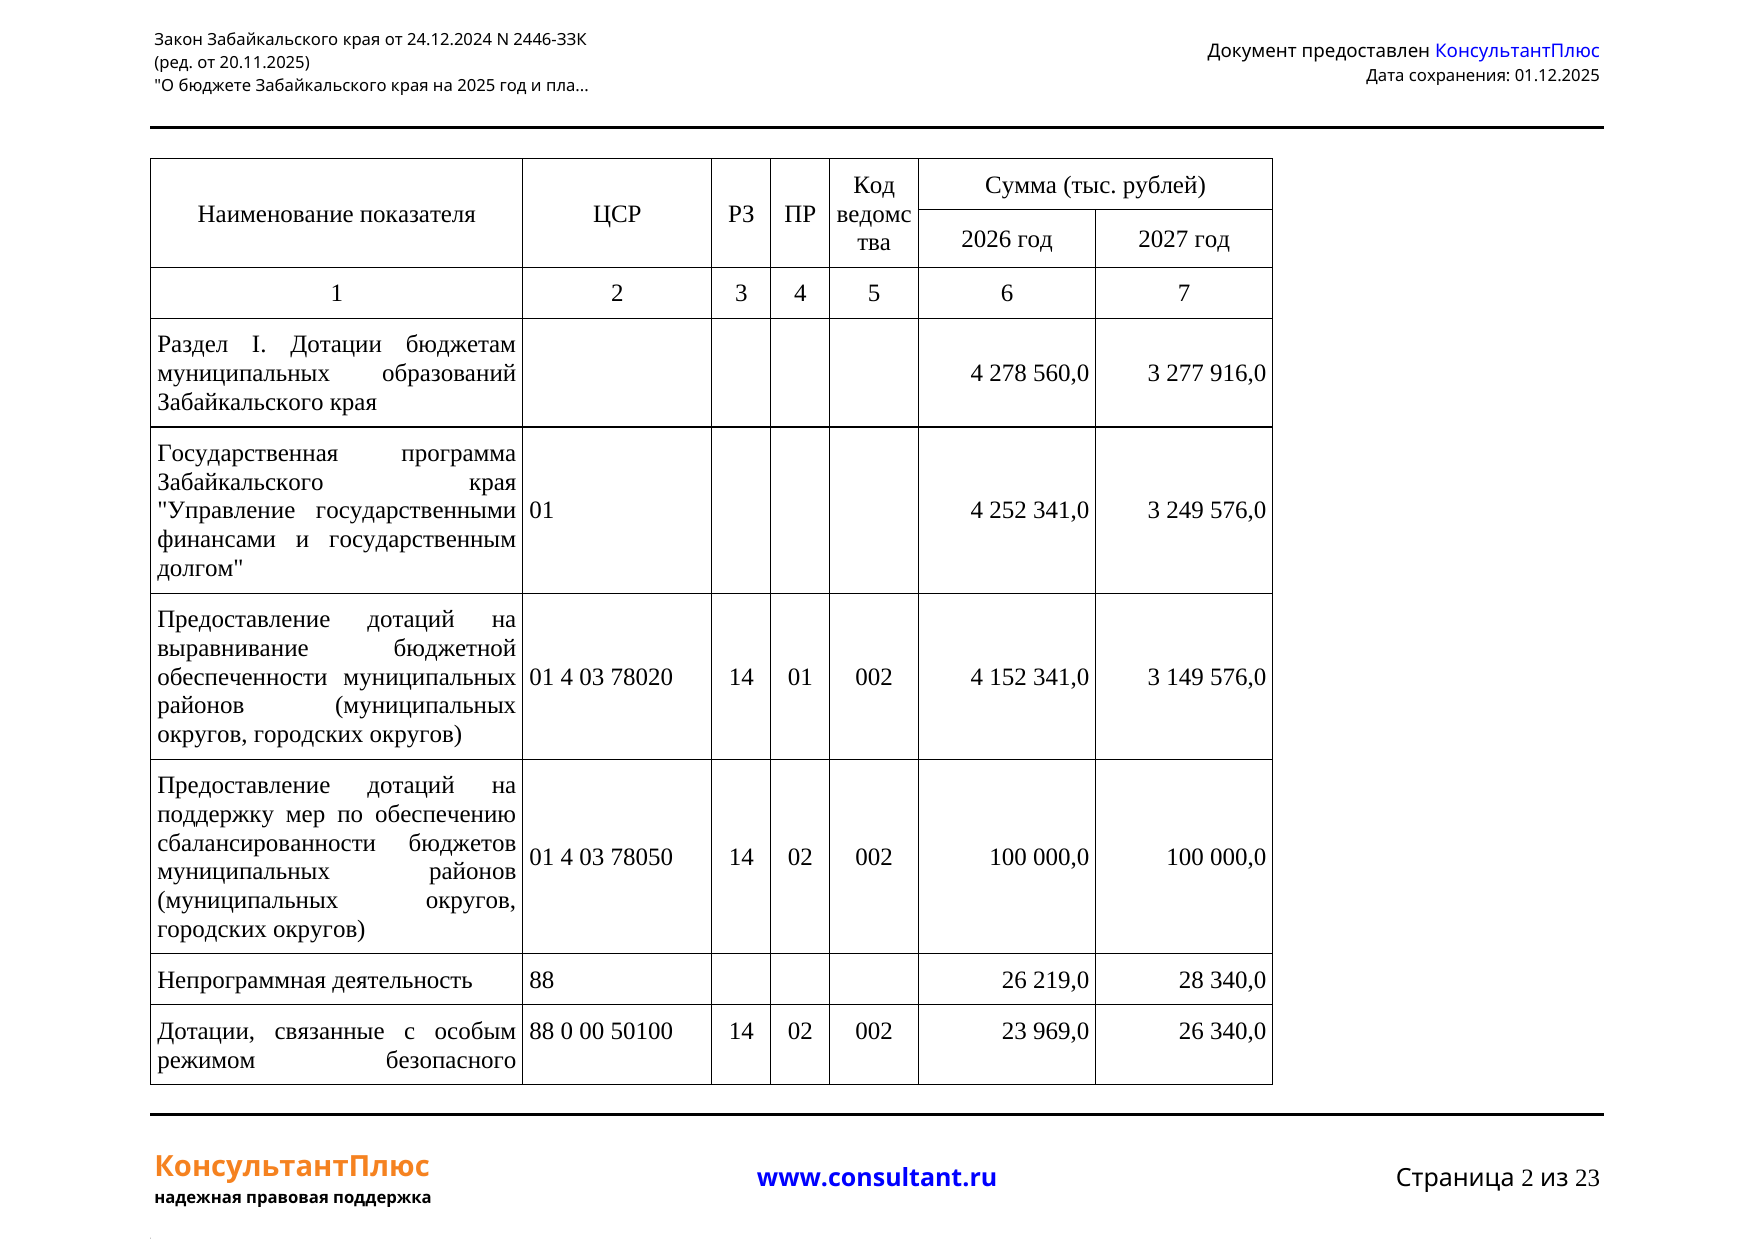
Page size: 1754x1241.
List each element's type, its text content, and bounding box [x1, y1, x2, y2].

table_cell [712, 319, 770, 426]
table_header Наименование показателя [151, 159, 522, 267]
table_cell [830, 428, 918, 592]
table_cell 4 278 560,0 [919, 319, 1095, 426]
table_cell 100 000,0 [1096, 760, 1272, 953]
table_cell 100 000,0 [919, 760, 1095, 953]
table_cell 1 [151, 268, 522, 318]
table_cell 14 [712, 1005, 770, 1084]
table_cell 01 [523, 428, 711, 592]
table_cell 002 [830, 1005, 918, 1084]
table_cell 01 4 03 78050 [523, 760, 711, 953]
table_cell 02 [771, 760, 829, 953]
table_cell 14 [712, 760, 770, 953]
table_header РЗ [712, 159, 770, 267]
table_cell 7 [1096, 268, 1272, 318]
table_cell 02 [771, 1005, 829, 1084]
table_header Сумма (тыс. рублей) [919, 159, 1272, 209]
table_cell 23 969,0 [919, 1005, 1095, 1084]
table_cell 4 152 341,0 [919, 594, 1095, 758]
table_cell [830, 319, 918, 426]
table_cell 2026 год [919, 210, 1095, 267]
table_cell 5 [830, 268, 918, 318]
table_cell [771, 428, 829, 592]
table_cell 01 4 03 78020 [523, 594, 711, 758]
table_cell Раздел I. Дотации бюджетам муниципальных образований Забайкальского края [151, 319, 522, 426]
table_cell [523, 319, 711, 426]
table_cell 3 [712, 268, 770, 318]
table_cell [712, 954, 770, 1004]
table_cell 4 252 341,0 [919, 428, 1095, 592]
table_cell 01 [771, 594, 829, 758]
table_cell 2 [523, 268, 711, 318]
table_cell 14 [712, 594, 770, 758]
table_cell [830, 954, 918, 1004]
table_cell 3 149 576,0 [1096, 594, 1272, 758]
table_cell [771, 319, 829, 426]
table_cell 28 340,0 [1096, 954, 1272, 1004]
table_cell [771, 954, 829, 1004]
table_cell 26 219,0 [919, 954, 1095, 1004]
table_header ПР [771, 159, 829, 267]
table_cell 26 340,0 [1096, 1005, 1272, 1084]
table_cell 002 [830, 760, 918, 953]
table_cell 2027 год [1096, 210, 1272, 267]
table_cell 4 [771, 268, 829, 318]
table_header Код ведомства [830, 159, 918, 267]
table_header ЦСР [523, 159, 711, 267]
table_cell Предоставление дотаций на выравнивание бюджетной обеспеченности муниципальных районов (муниципальных округов, городских округов) [151, 594, 522, 758]
table_cell 3 277 916,0 [1096, 319, 1272, 426]
table_cell Государственная программа Забайкальского края "Управление государственными финансами и государственным долгом" [151, 428, 522, 592]
table_cell 3 249 576,0 [1096, 428, 1272, 592]
table_cell 88 0 00 50100 [523, 1005, 711, 1084]
table_cell Непрограммная деятельность [151, 954, 522, 1004]
table_cell [712, 428, 770, 592]
table_cell 6 [919, 268, 1095, 318]
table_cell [151, 1005, 522, 1084]
table_cell Предоставление дотаций на поддержку мер по обеспечению сбалансированности бюджетов муниципальных районов (муниципальных округов, городских округов) [151, 760, 522, 953]
table_cell 88 [523, 954, 711, 1004]
table_cell 002 [830, 594, 918, 758]
